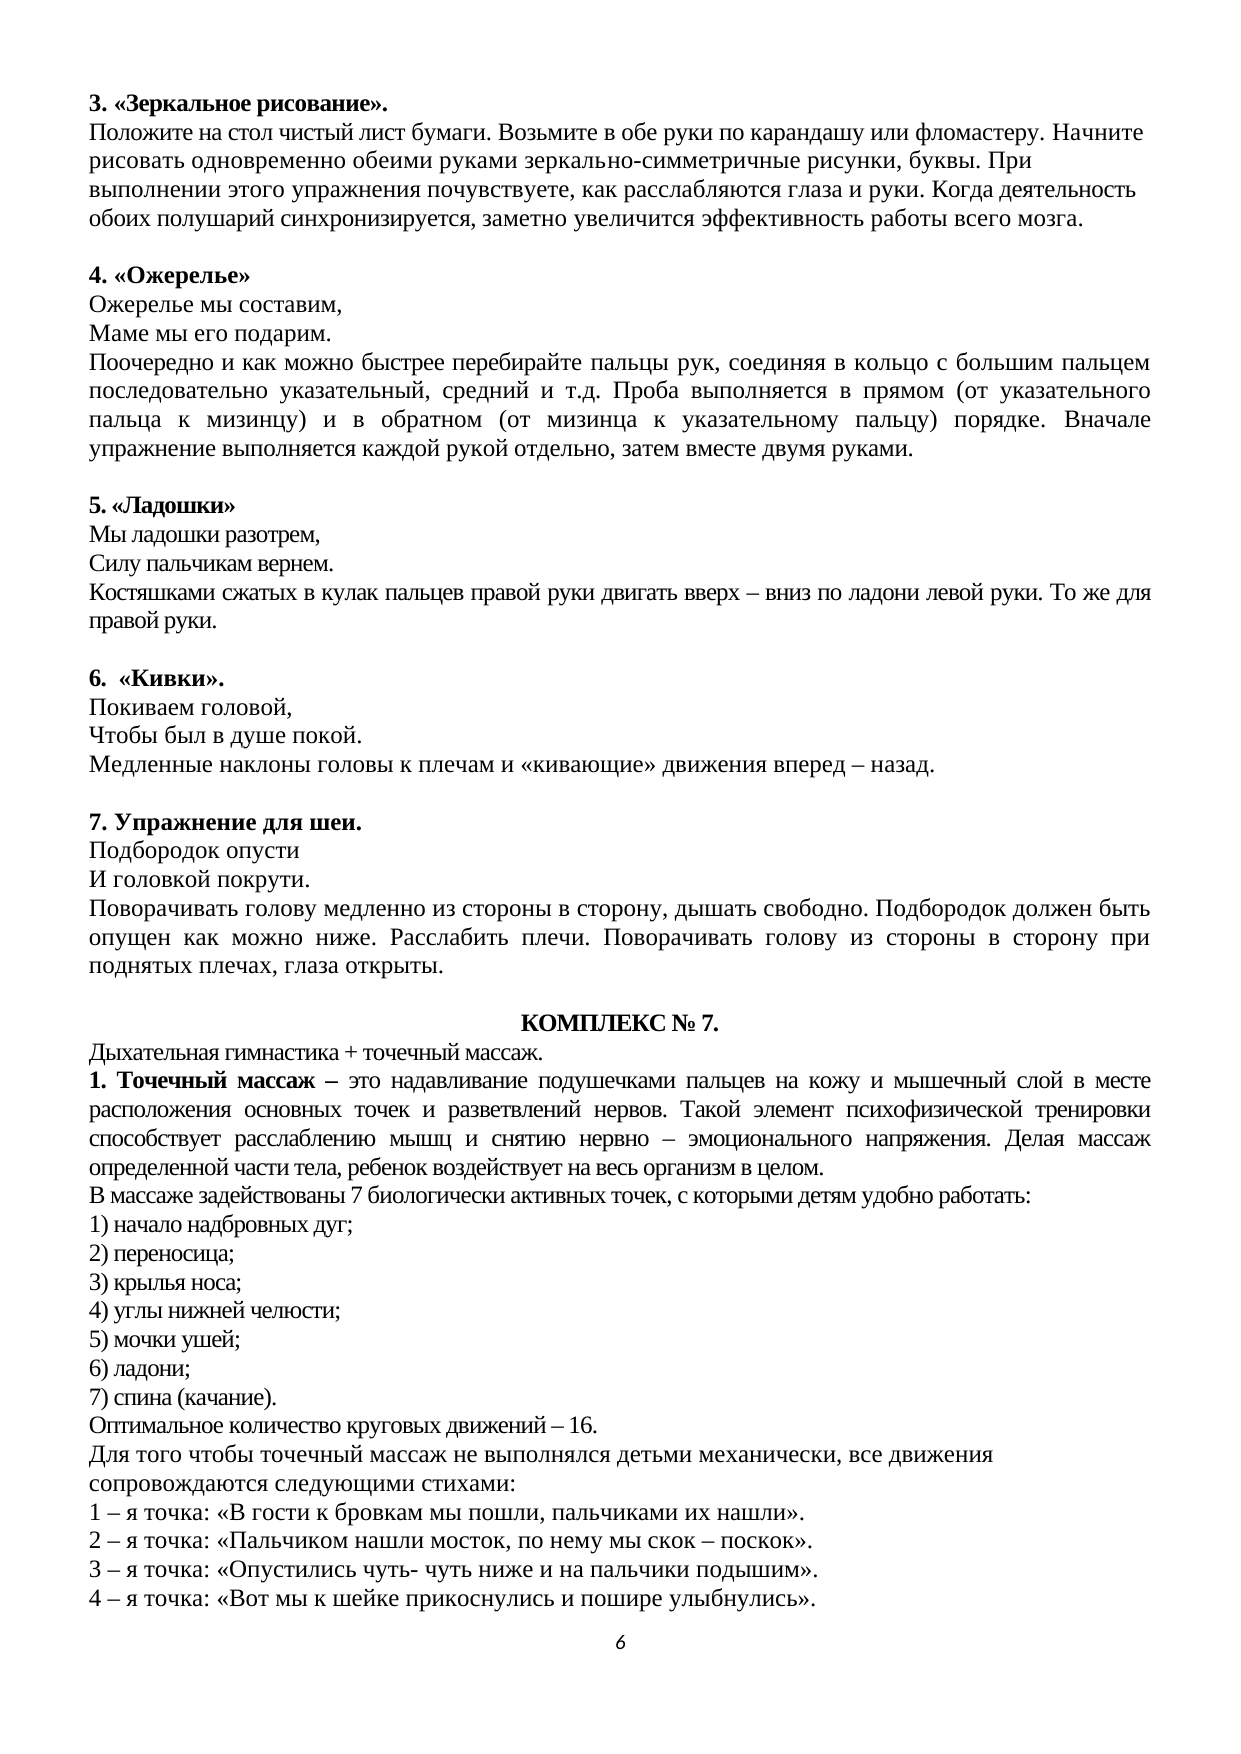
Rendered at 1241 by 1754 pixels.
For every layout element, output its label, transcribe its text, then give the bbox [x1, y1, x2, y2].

text 3. «Зеркальное рисование». [89, 88, 1152, 117]
text Поочередно и как можно быстрее перебирайте пальцы рук, соединяя в кольцо с большим пальцем последовательно указательный, средний и т.д. Проба выполняется в прямом (от указательного пальца к мизинцу) и в обратном (от мизинца к указательному пальцу) порядке. Вначале упражнение выполняется каждой рукой отдельно, затем вместе двумя руками. [89, 347, 1151, 462]
text 3 – я точка: «Опустились чуть- чуть ниже и на пальчики подышим». [89, 1554, 1152, 1583]
text Чтобы был в душе покой. [89, 720, 1152, 749]
text В массаже задействованы 7 биологически активных точек, с которыми детям удобно работать: [89, 1180, 1152, 1209]
text Костяшками сжатых в кулак пальцев правой руки двигать вверх – вниз по ладони левой руки. То же для правой руки. [89, 577, 1152, 634]
text 7) спина (качание). [89, 1382, 1152, 1410]
text 5) мочки ушей; [89, 1324, 1152, 1353]
text 4. «Ожерелье» [89, 260, 1152, 289]
text 7. Упражнение для шеи. [89, 807, 1152, 835]
text Дыхательная гимнастика + точечный массаж. [89, 1037, 1152, 1065]
text И головкой покрути. [89, 864, 1152, 893]
text КОМПЛЕКС № 7. [89, 1008, 1152, 1037]
text Силу пальчикам вернем. [89, 548, 1152, 577]
text 5. «Ладошки» [89, 490, 1152, 519]
text Ожерелье мы составим, [89, 289, 1152, 318]
text Подбородок опусти [89, 835, 1152, 864]
text 1. Точечный массаж – это надавливание подушечками пальцев на кожу и мышечный слой в месте расположения основных точек и разветвлений нервов. Такой элемент психофизической тренировки способствует расслаблению мышц и снятию нервно – эмоционального напряжения. Делая массаж определенной части тела, ребенок воздействует на весь организм в целом. [89, 1065, 1152, 1180]
text 6. «Кивки». [89, 663, 1152, 692]
text Мы ладошки разотрем, [89, 519, 1152, 548]
text Медленные наклоны головы к плечам и «кивающие» движения вперед – назад. [89, 749, 1152, 778]
text 2) переносица; [89, 1238, 1152, 1267]
text Оптимальное количество круговых движений – 16. [89, 1410, 1152, 1439]
text 1) начало надбровных дуг; [89, 1209, 1152, 1238]
text 1 – я точка: «В гости к бровкам мы пошли, пальчиками их нашли». [89, 1497, 1152, 1525]
text Поворачивать голову медленно из стороны в сторону, дышать свободно. Подбородок должен быть опущен как можно ниже. Расслабить плечи. Поворачивать голову из стороны в сторону при поднятых плечах, глаза открыты. [89, 893, 1152, 979]
text Покиваем головой, [89, 692, 1152, 720]
text 6) ладони; [89, 1353, 1152, 1382]
text Маме мы его подарим. [89, 318, 1152, 347]
text 4) углы нижней челюсти; [89, 1295, 1152, 1324]
text 3) крылья носа; [89, 1267, 1152, 1295]
text 4 – я точка: «Вот мы к шейке прикоснулись и пошире улыбнулись». [89, 1583, 1152, 1612]
text 2 – я точка: «Пальчиком нашли мосток, по нему мы скок – поскок». [89, 1525, 1152, 1554]
text Положите на стол чистый лист бумаги. Возьмите в обе руки по карандашу или фломастеру. Начните рисовать одновременно обеими руками зеркально-симметричные рисунки, буквы. При выполнении этого упражнения почувствуете, как расслабляются глаза и руки. Когда деятельность обоих полушарий синхронизируется, заметно увеличится эффективность работы всего мозга. [89, 117, 1152, 260]
text Для того чтобы точечный массаж не выполнялся детьми механически, все движения сопровождаются следующими стихами: [89, 1439, 1152, 1497]
